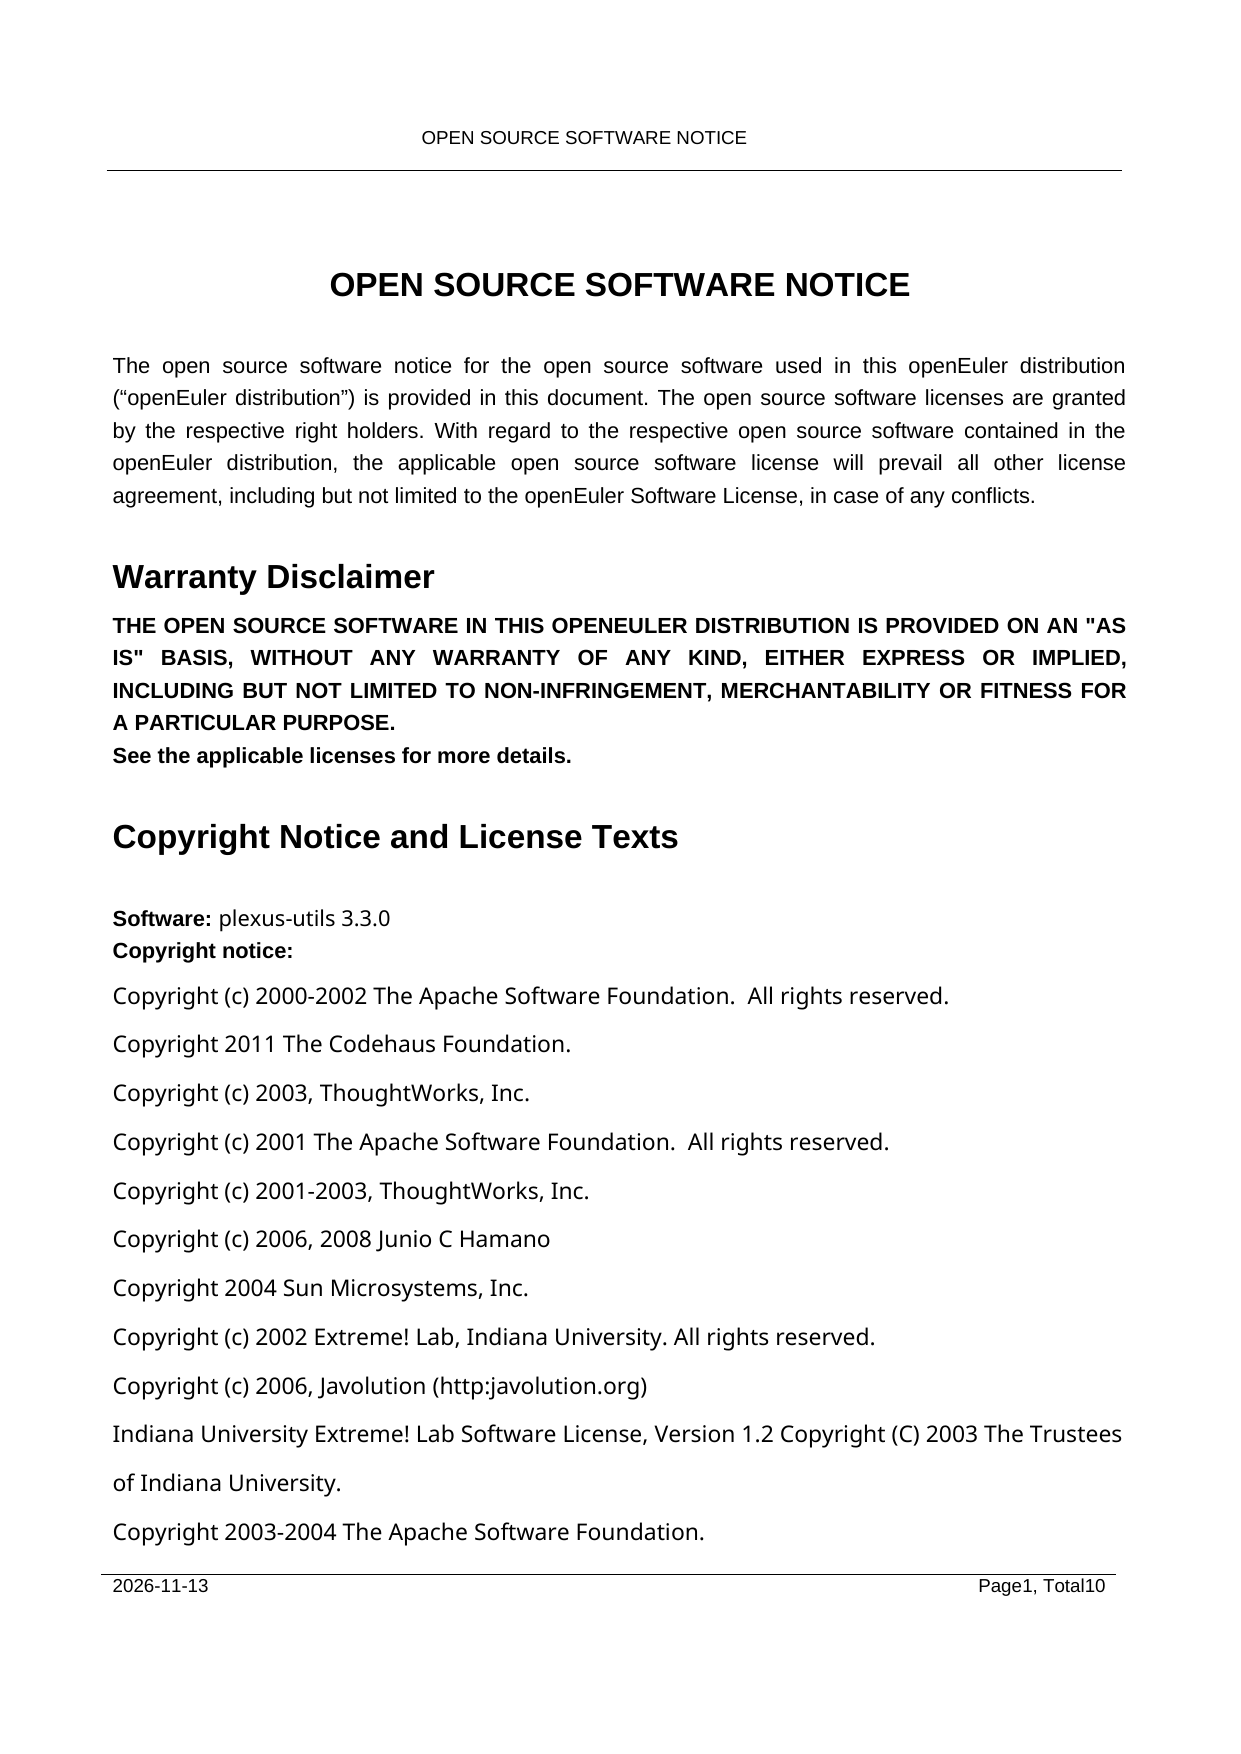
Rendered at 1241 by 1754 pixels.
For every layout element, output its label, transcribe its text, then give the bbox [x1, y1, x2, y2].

text The open source software notice for the open source software used in this openEuler distribution (“openEuler distribution”) is provided in this document. The open source software licenses are granted by the respective right holders. With regard to the respective open source software contained in the openEuler distribution, the applicable open source software license will prevail all other license agreement, including but not limited to the openEuler Software License, in case of any conflicts. [112, 349, 1128, 511]
text Copyright notice: [112, 934, 1128, 966]
text THE OPEN SOURCE SOFTWARE IN THIS OPENEULER DISTRIBUTION IS PROVIDED ON AN "AS IS" BASIS, WITHOUT ANY WARRANTY OF ANY KIND, EITHER EXPRESS OR IMPLIED, INCLUDING BUT NOT LIMITED TO NON-INFRINGEMENT, MERCHANTABILITY OR FITNESS FOR A PARTICULAR PURPOSE. See the applicable licenses for more details. [112, 609, 1128, 771]
text Warranty Disclaimer [112, 544, 1128, 609]
text Software: plexus-utils 3.3.0 [112, 901, 1128, 934]
text OPEN SOURCE SOFTWARE NOTICE [112, 251, 1128, 316]
text Copyright Notice and License Texts [112, 804, 1128, 869]
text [112, 979, 1128, 1548]
